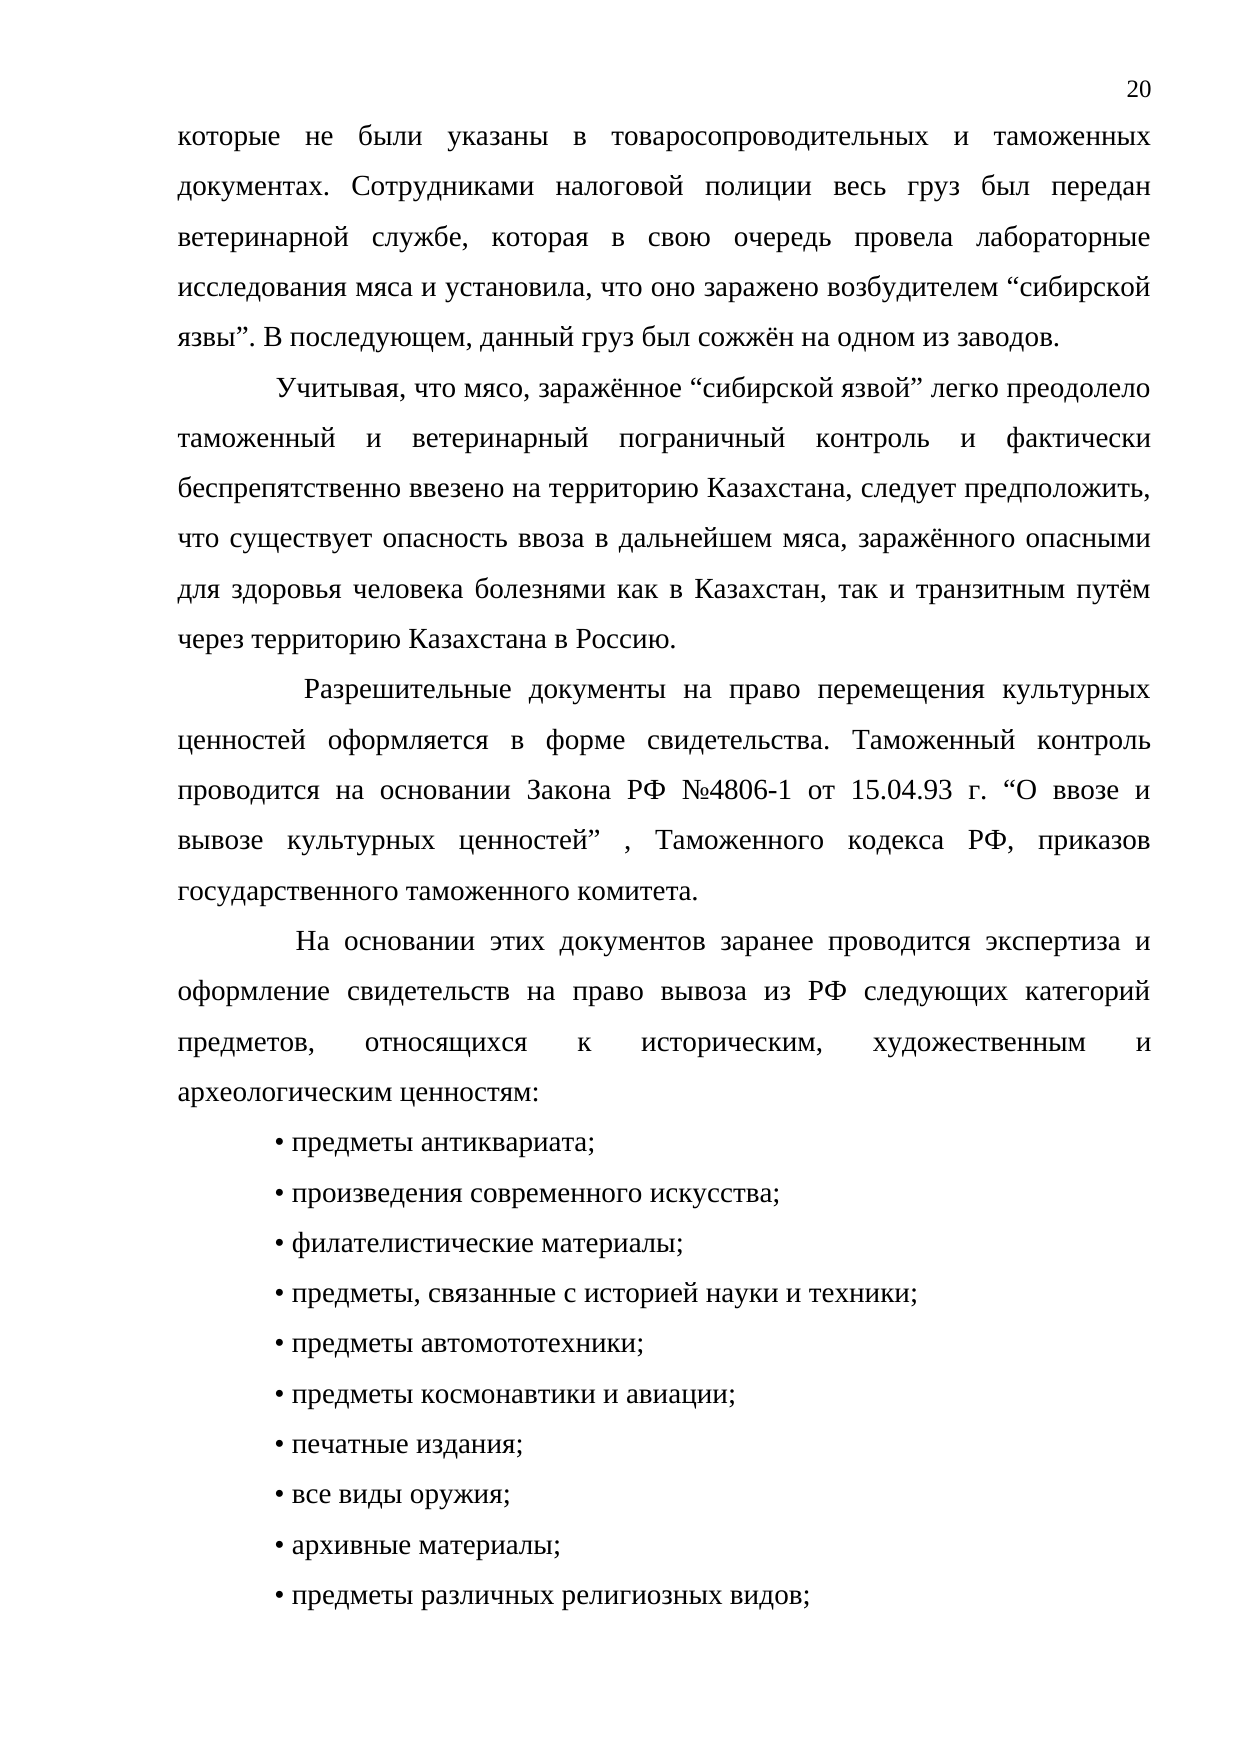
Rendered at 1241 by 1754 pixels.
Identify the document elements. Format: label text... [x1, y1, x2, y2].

text • предметы антиквариата; [177, 1124, 1152, 1158]
text • произведения современного искусства; [177, 1175, 1152, 1208]
text • предметы космонавтики и авиации; [177, 1376, 1152, 1409]
text • печатные издания; [177, 1426, 1152, 1460]
text • филателистические материалы; [177, 1225, 1152, 1258]
text На основании этих документов заранее проводится экспертиза и оформление свидетельств на право вывоза из РФ следующих категорий предметов, относящихся к историческим, художественным и археологическим ценностям: [177, 923, 1152, 1108]
text • предметы автомототехники; [177, 1326, 1152, 1359]
text • предметы, связанные с историей науки и техники; [177, 1275, 1152, 1309]
text Разрешительные документы на право перемещения культурных ценностей оформляется в форме свидетельства. Таможенный контроль проводится на основании Закона РФ №4806-1 от 15.04.93 г. “О ввозе и вывозе культурных ценностей” , Таможенного кодекса РФ, приказов государственного таможенного комитета. [177, 672, 1152, 906]
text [177, 118, 1152, 353]
text Учитывая, что мясо, заражённое “сибирской язвой” легко преодолело таможенный и ветеринарный пограничный контроль и фактически беспрепятственно ввезено на территорию Казахстана, следует предположить, что существует опасность ввоза в дальнейшем мяса, заражённого опасными для здоровья человека болезнями как в Казахстан, так и транзитным путём через территорию Казахстана в Россию. [177, 370, 1152, 655]
text • предметы различных религиозных видов; [177, 1577, 1152, 1611]
text • все виды оружия; [177, 1477, 1152, 1510]
text • архивные материалы; [177, 1527, 1152, 1560]
